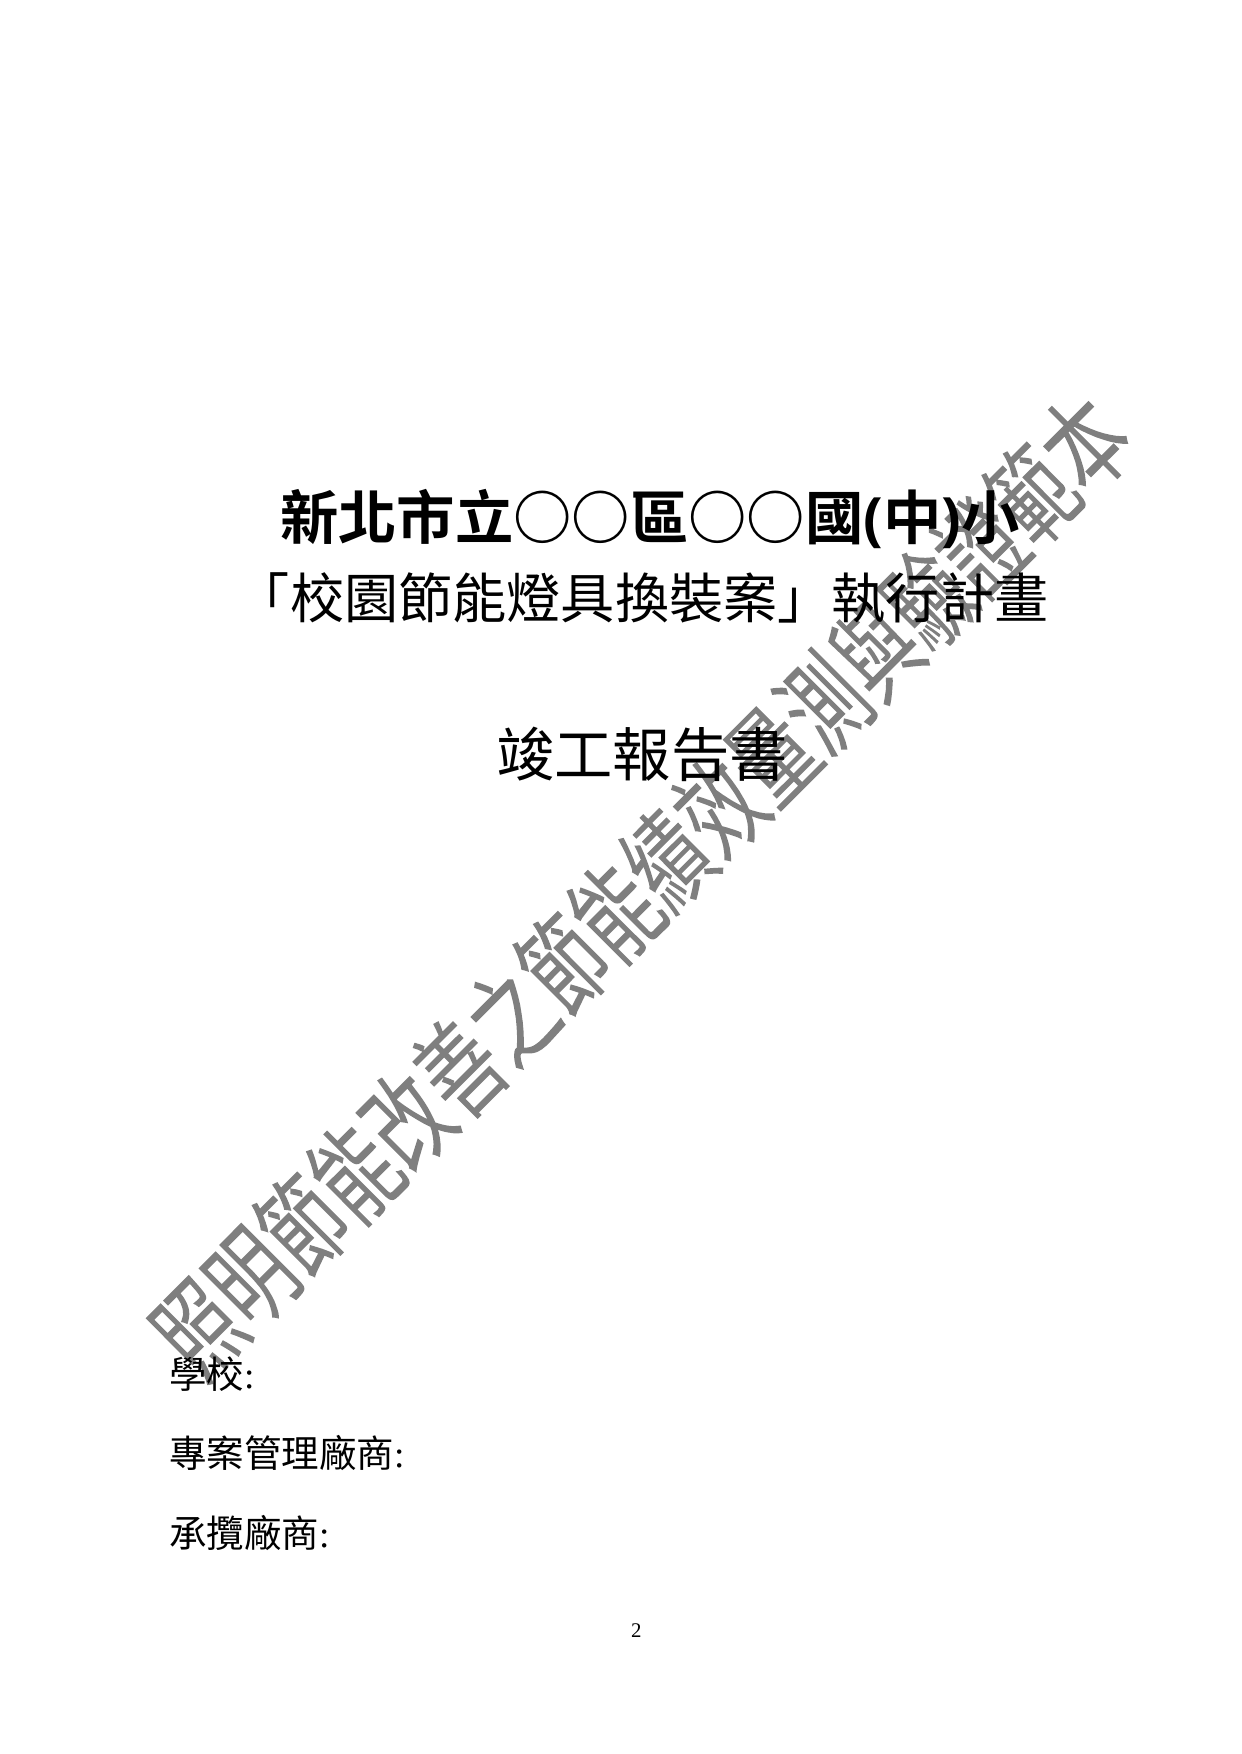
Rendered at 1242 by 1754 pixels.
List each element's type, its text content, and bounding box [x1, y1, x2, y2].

text 「校園節能燈具換裝案」執行計畫 [169, 556, 1115, 634]
text 學校: [169, 1345, 1115, 1399]
text 承攬廠商: [169, 1503, 1115, 1558]
text 竣工報告書 [169, 708, 1115, 793]
text 專案管理廠商: [169, 1424, 1115, 1478]
text 新北市立○○區○○國(中)小 [169, 471, 1115, 556]
